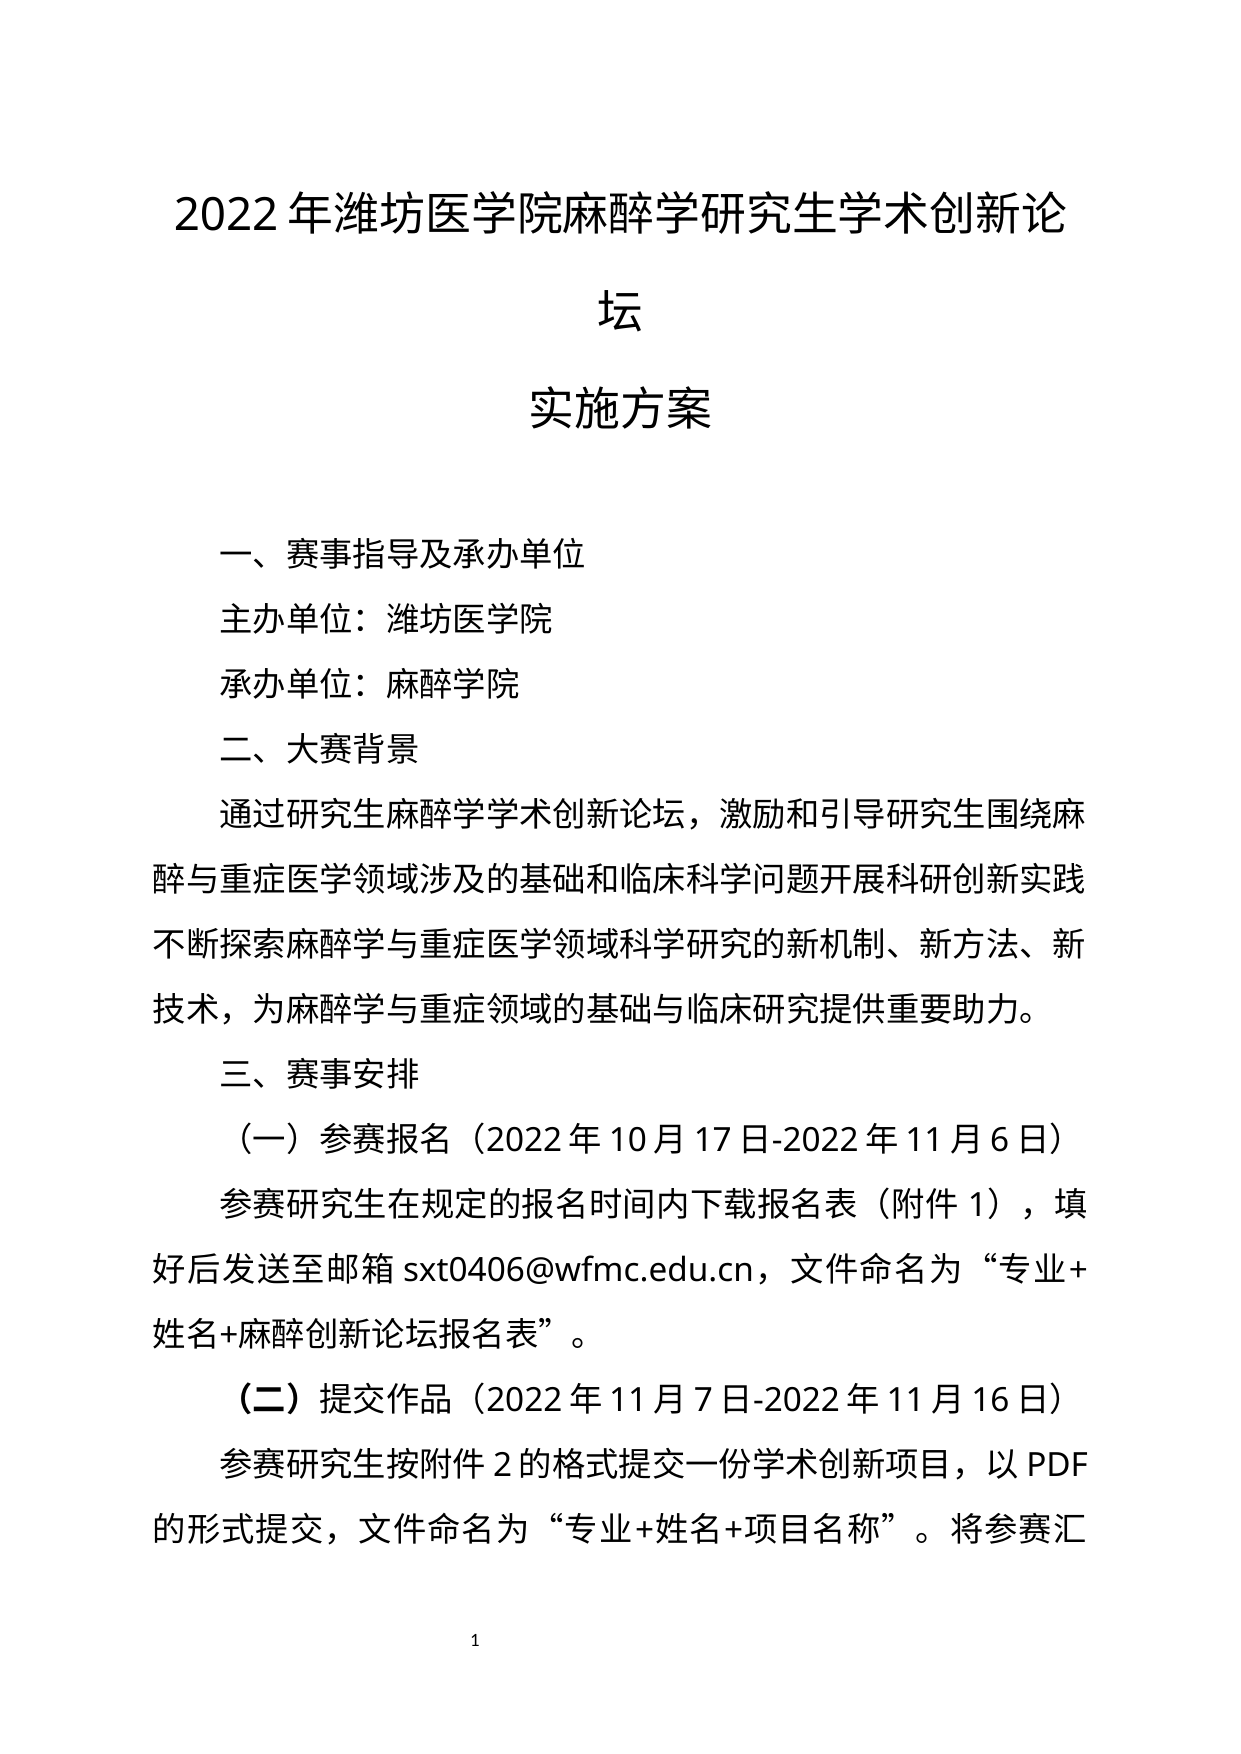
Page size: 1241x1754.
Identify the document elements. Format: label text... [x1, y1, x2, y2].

text 三、赛事安排 [152, 1039, 1088, 1104]
text 承办单位：麻醉学院 [152, 649, 1088, 714]
text 主办单位：潍坊医学院 [152, 584, 1088, 649]
text 参赛研究生在规定的报名时间内下载报名表（附件 1），填好后发送至邮箱sxt0406@wfmc.edu.cn，文件命名为“专业+姓名+麻醉创新论坛报名表”。 [152, 1169, 1088, 1364]
subtitle 一、赛事指导及承办单位 [152, 519, 1088, 584]
text （一）参赛报名（2022年10月17日-2022年11月6日） [152, 1104, 1088, 1169]
text 通过研究生麻醉学学术创新论坛，激励和引导研究生围绕麻醉与重症医学领域涉及的基础和临床科学问题开展科研创新实践，不断探索麻醉学与重症医学领域科学研究的新机制、新方法、新技术，为麻醉学与重症领域的基础与临床研究提供重要助力。 [152, 779, 1088, 1039]
text 二、大赛背景 [152, 714, 1088, 779]
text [152, 1429, 1088, 1559]
subtitle 实施方案 [152, 357, 1088, 454]
text （二）提交作品（2022年11月7日-2022年11月16日） [152, 1364, 1088, 1429]
subtitle 2022年潍坊医学院麻醉学研究生学术创新论坛 [152, 162, 1088, 357]
